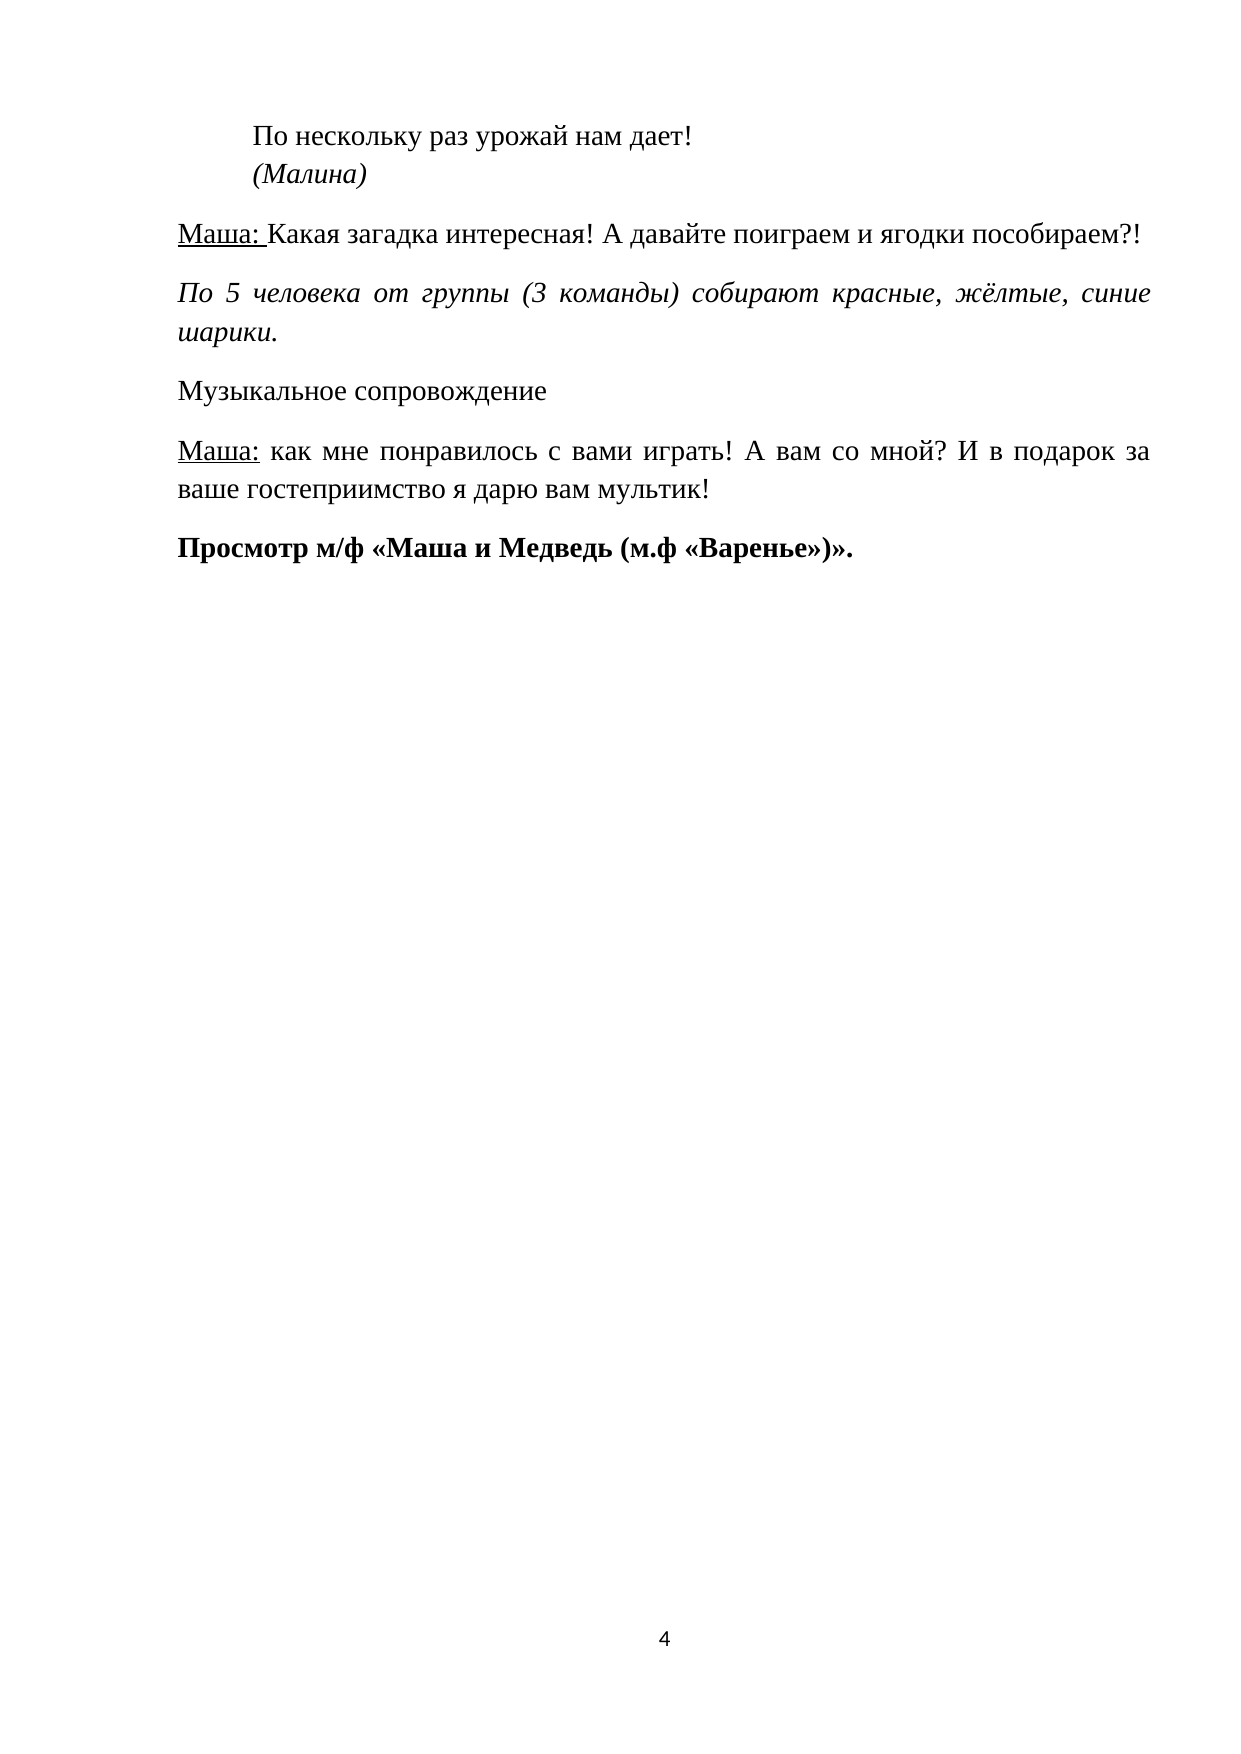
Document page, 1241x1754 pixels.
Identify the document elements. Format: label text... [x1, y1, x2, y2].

text Маша: Какая загадка интересная! А давайте поиграем и ягодки пособираем?! [177, 216, 1152, 249]
list (Малина) [252, 157, 1152, 190]
list По нескольку раз урожай нам дает! [252, 118, 1152, 152]
text Маша: как мне понравилось с вами играть! А вам со мной? И в подарок за ваше гостеприимство я дарю вам мультик! [177, 433, 1152, 505]
text Просмотр м/ф «Маша и Медведь (м.ф «Варенье»)». [177, 531, 1152, 564]
text Музыкальное сопровождение [177, 373, 1152, 407]
text По 5 человека от группы (3 команды) собирают красные, жёлтые, синие шарики. [177, 275, 1152, 347]
